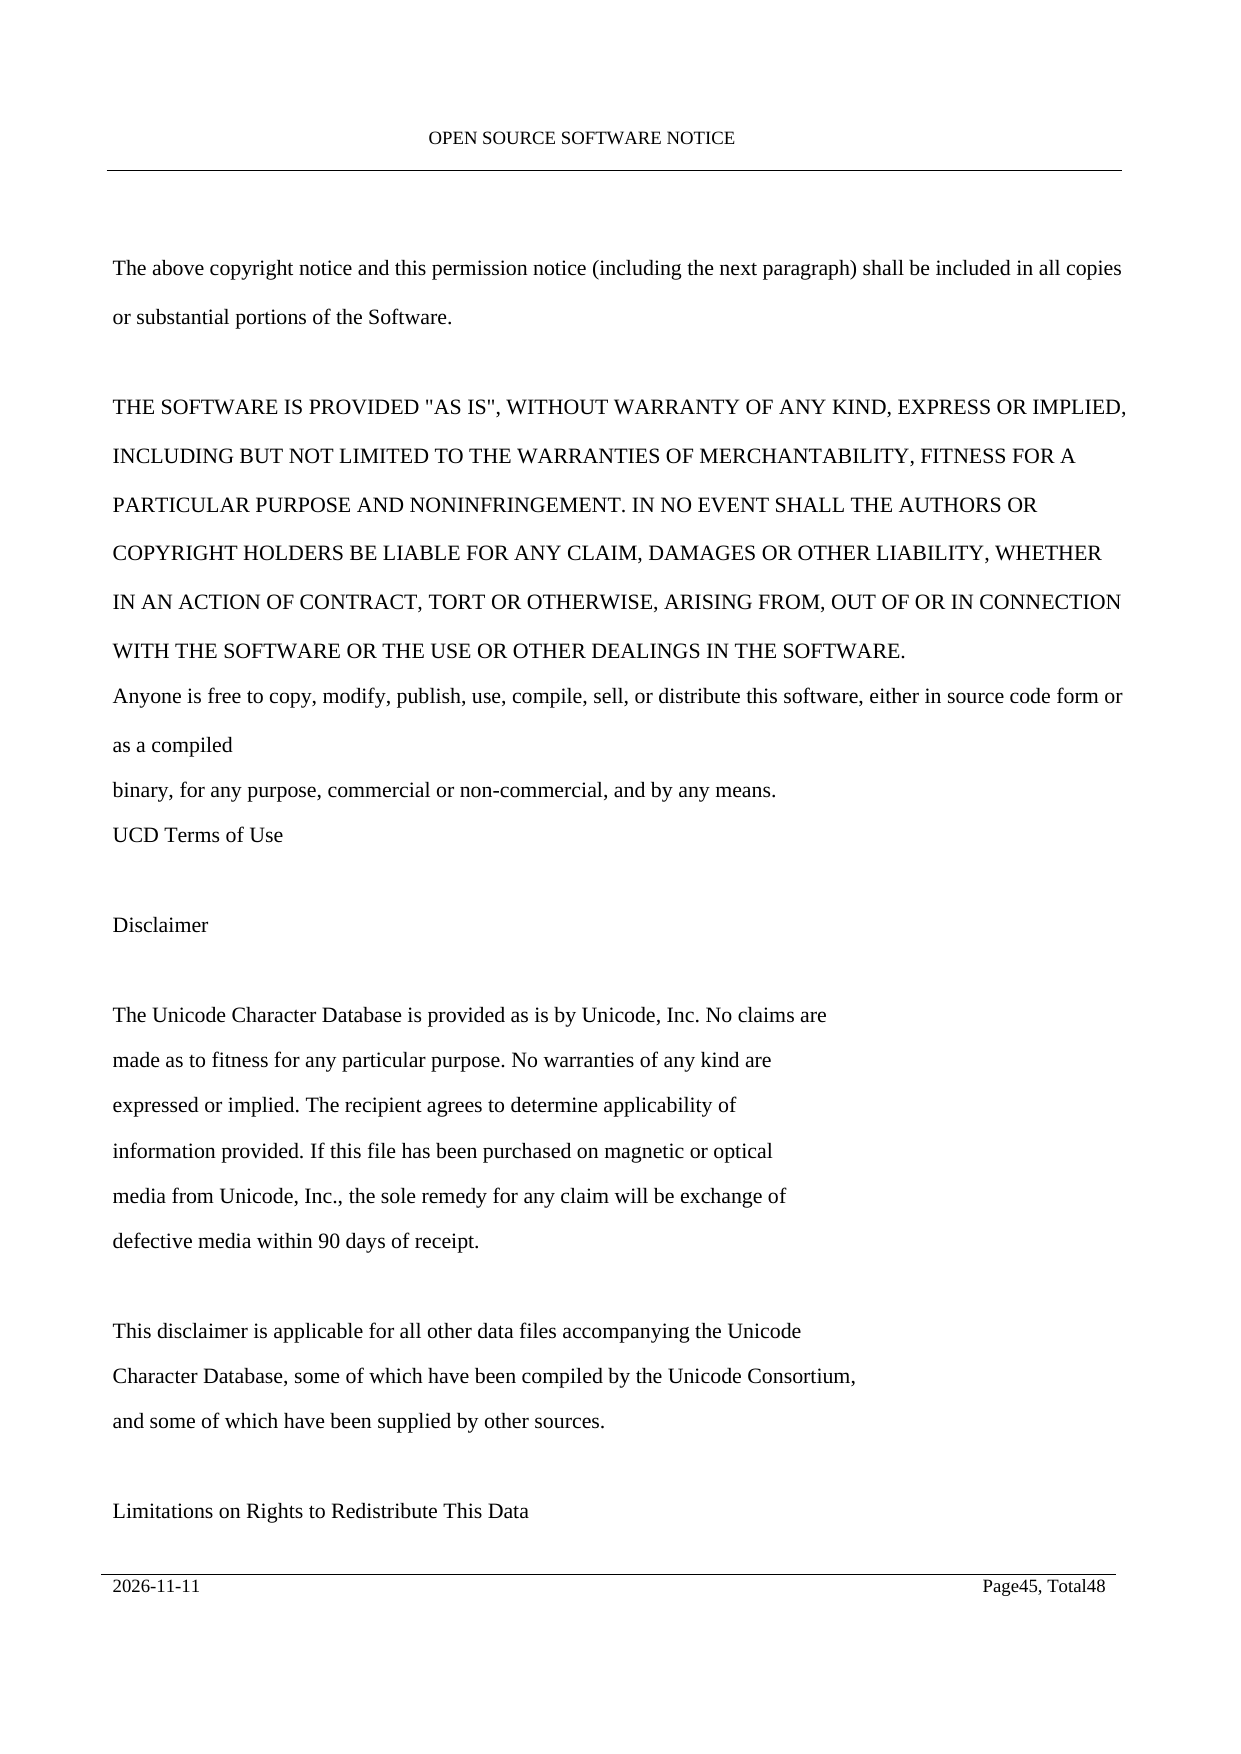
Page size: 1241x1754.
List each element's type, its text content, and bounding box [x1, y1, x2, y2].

text This disclaimer is applicable for all other data files accompanying the Unicode [112, 1314, 1128, 1347]
text Disclaimer [112, 908, 1128, 941]
text binary, for any purpose, commercial or non-commercial, and by any means. [112, 773, 1128, 806]
text information provided. If this file has been purchased on magnetic or optical [112, 1134, 1128, 1166]
text UCD Terms of Use [112, 818, 1128, 851]
text The above copyright notice and this permission notice (including the next paragraph) shall be included in all copies or substantial portions of the Software. [112, 251, 1128, 333]
text Limitations on Rights to Redistribute This Data [112, 1495, 1128, 1527]
text media from Unicode, Inc., the sole remedy for any claim will be exchange of [112, 1179, 1128, 1212]
text THE SOFTWARE IS PROVIDED "AS IS", WITHOUT WARRANTY OF ANY KIND, EXPRESS OR IMPLIED, INCLUDING BUT NOT LIMITED TO THE WARRANTIES OF MERCHANTABILITY, FITNESS FOR A PARTICULAR PURPOSE AND NONINFRINGEMENT. IN NO EVENT SHALL THE AUTHORS OR COPYRIGHT HOLDERS BE LIABLE FOR ANY CLAIM, DAMAGES OR OTHER LIABILITY, WHETHER IN AN ACTION OF CONTRACT, TORT OR OTHERWISE, ARISING FROM, OUT OF OR IN CONNECTION WITH THE SOFTWARE OR THE USE OR OTHER DEALINGS IN THE SOFTWARE. [112, 390, 1128, 667]
text expressed or implied. The recipient agrees to determine applicability of [112, 1089, 1128, 1121]
text made as to fitness for any particular purpose. No warranties of any kind are [112, 1044, 1128, 1076]
text Anyone is free to copy, modify, publish, use, compile, sell, or distribute this software, either in source code form or as a compiled [112, 679, 1128, 761]
text and some of which have been supplied by other sources. [112, 1404, 1128, 1437]
text defective media within 90 days of receipt. [112, 1224, 1128, 1257]
text The Unicode Character Database is provided as is by Unicode, Inc. No claims are [112, 999, 1128, 1031]
text Character Database, some of which have been compiled by the Unicode Consortium, [112, 1359, 1128, 1392]
